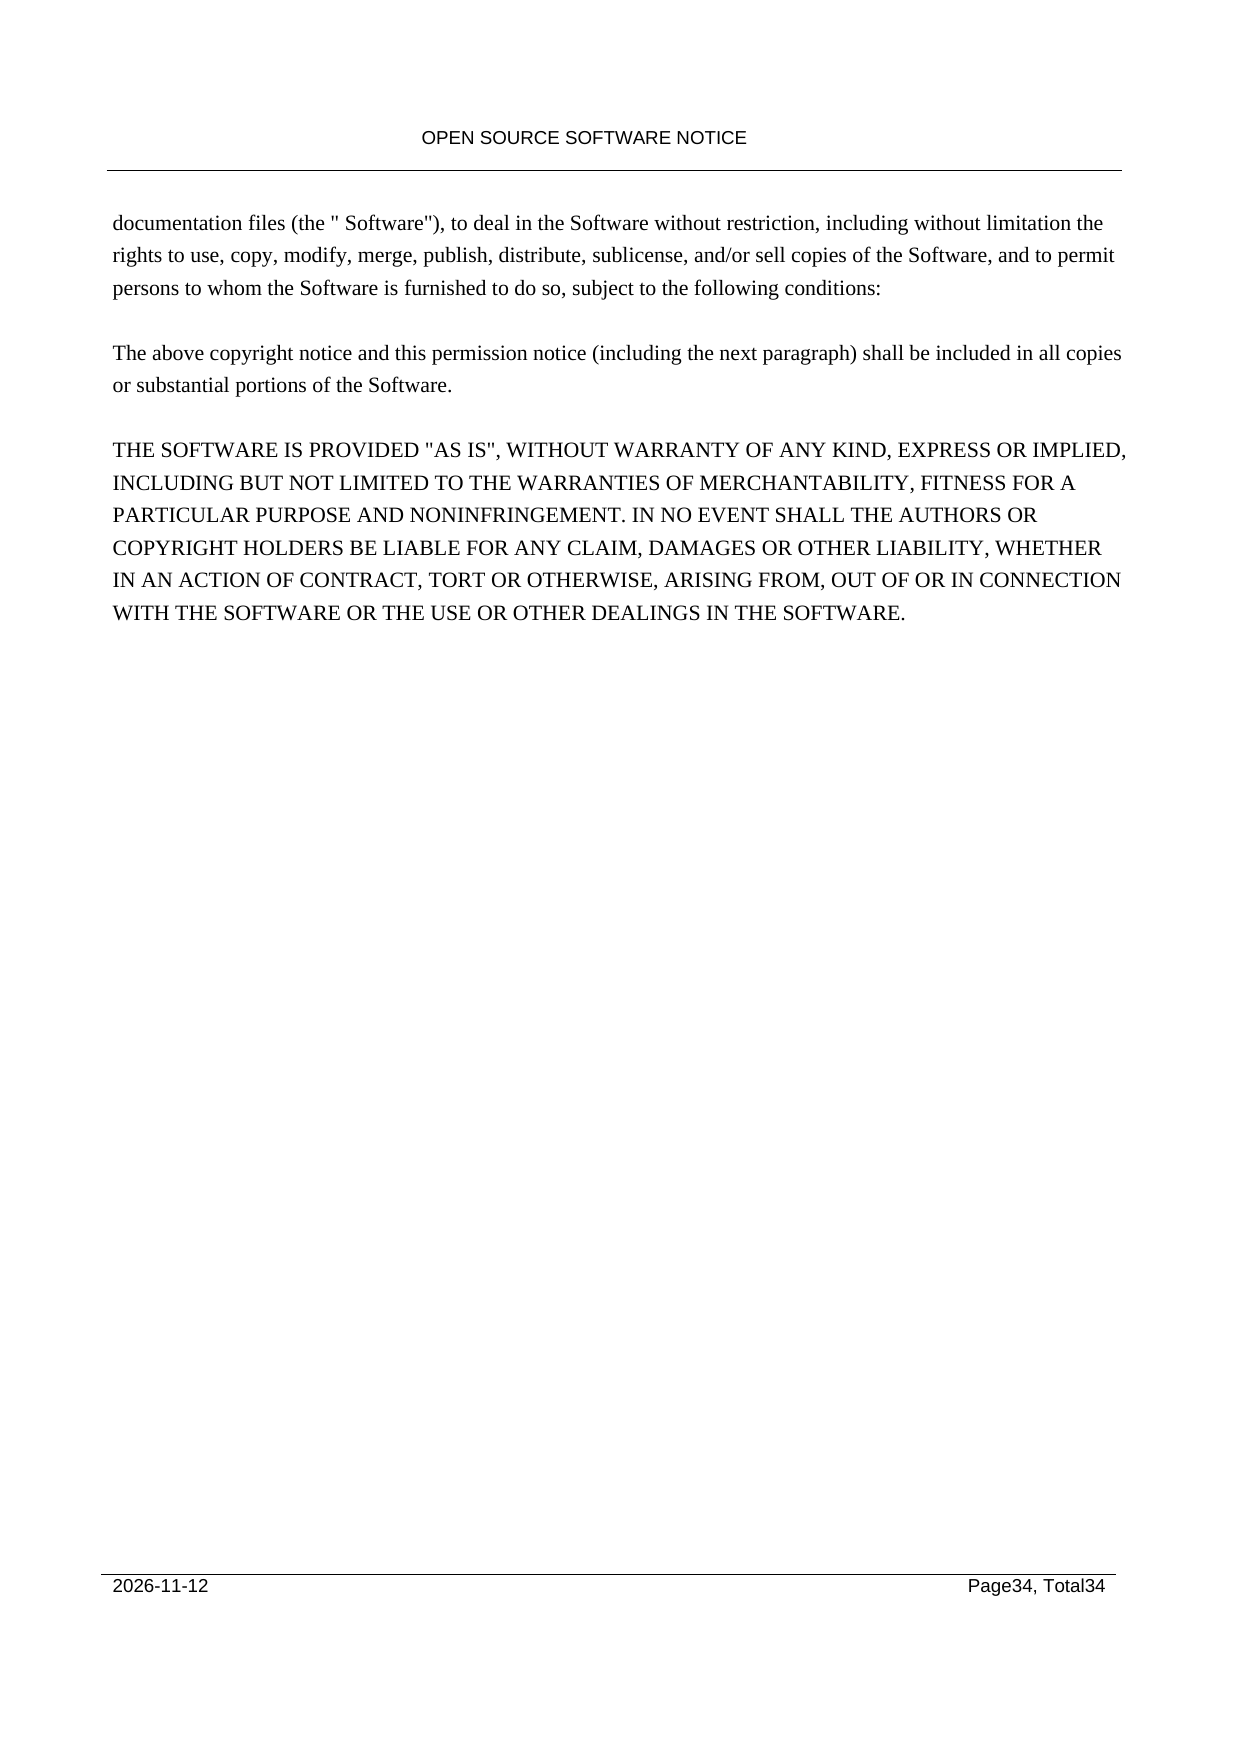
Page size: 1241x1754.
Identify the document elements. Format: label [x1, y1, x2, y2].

text [112, 206, 1128, 661]
